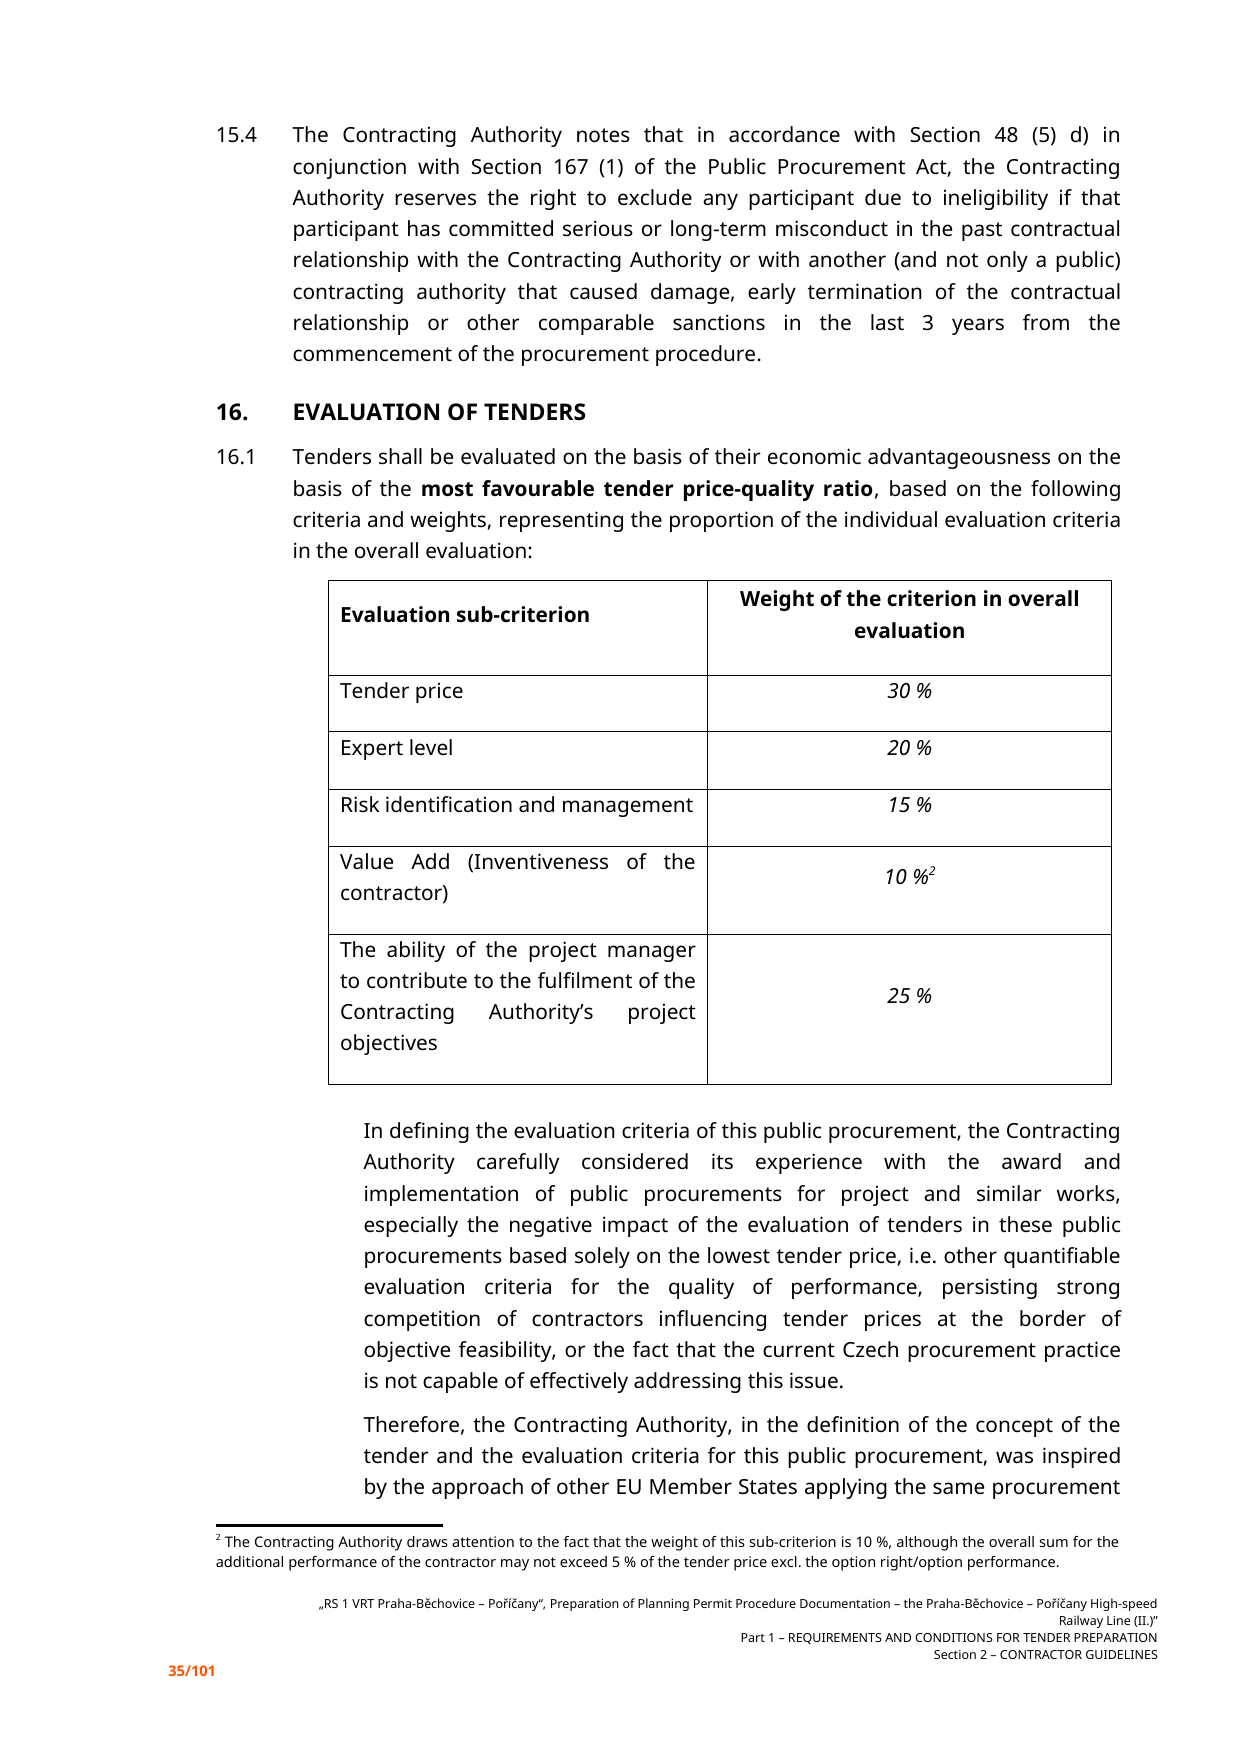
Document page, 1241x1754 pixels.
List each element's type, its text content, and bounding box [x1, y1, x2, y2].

text EVALUATION OF TENDERS [216, 396, 1122, 427]
text The Contracting Authority notes that in accordance with Section 48 (5) d) in conjunction with Section 167 (1) of the Public Procurement Act, the Contracting Authority reserves the right to exclude any participant due to ineligibility if that participant has committed serious or long-term misconduct in the past contractual relationship with the Contracting Authority or with another (and not only a public) contracting authority that caused damage, early termination of the contractual relationship or other comparable sanctions in the last 3 years from the commencement of the procurement procedure. [216, 121, 1122, 368]
table_header Weight of the criterion in overall evaluation [708, 581, 1111, 675]
text Tenders shall be evaluated on the basis of their economic advantageousness on the basis of the most favourable tender price-quality ratio, based on the following criteria and weights, representing the proportion of the individual evaluation criteria in the overall evaluation: [216, 442, 1122, 565]
table_cell Expert level [329, 732, 707, 788]
table_cell Tender price [329, 676, 707, 731]
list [363, 1410, 1122, 1501]
list In defining the evaluation criteria of this public procurement, the Contracting Authority carefully considered its experience with the award and implementation of public procurements for project and similar works, especially the negative impact of the evaluation of tenders in these public procurements based solely on the lowest tender price, i.e. other quantifiable evaluation criteria for the quality of performance, persisting strong competition of contractors influencing tender prices at the border of objective feasibility, or the fact that the current Czech procurement practice is not capable of effectively addressing this issue. [363, 1116, 1122, 1395]
table_cell 25 % [708, 935, 1111, 1084]
table_header Evaluation sub-criterion [329, 581, 707, 675]
table_cell 10 % [708, 847, 1111, 934]
table_cell Value Add (Inventiveness of the contractor) [329, 847, 707, 934]
table_cell 20 % [708, 732, 1111, 788]
table_cell 30 % [708, 676, 1111, 731]
table_cell The ability of the project manager to contribute to the fulfilment of the Contracting Authority’s project objectives [329, 935, 707, 1084]
table_cell 15 % [708, 790, 1111, 846]
table_cell Risk identification and management [329, 790, 707, 846]
